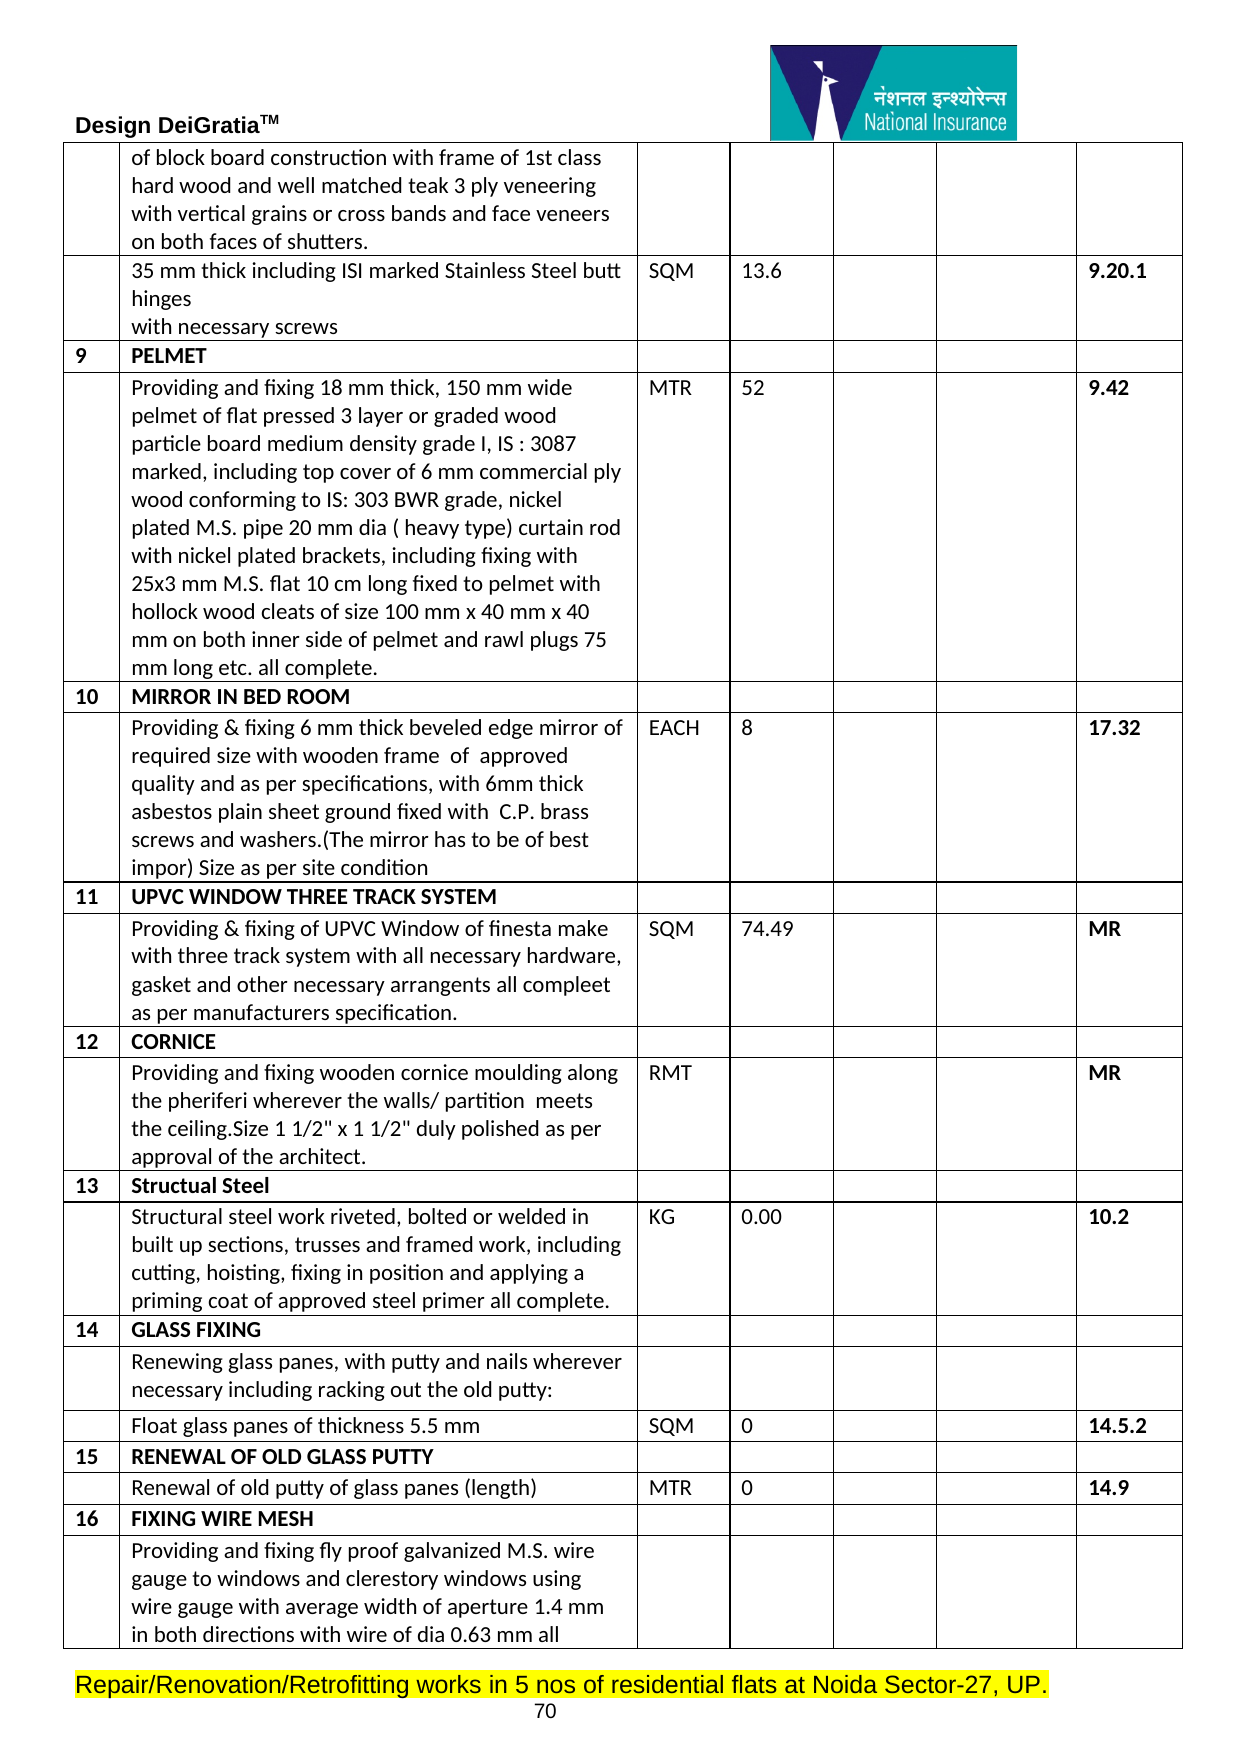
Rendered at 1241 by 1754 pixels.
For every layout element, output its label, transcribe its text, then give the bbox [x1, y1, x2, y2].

table_cell FIXING WIRE MESH [120, 1505, 637, 1535]
table_cell 9.42 [1077, 373, 1182, 681]
table_cell [638, 1536, 729, 1648]
table_cell [1077, 341, 1182, 372]
table_cell 12 [64, 1027, 119, 1057]
table_cell MTR [638, 373, 729, 681]
table_cell 10.2 [1077, 1203, 1182, 1314]
table_cell SQM [638, 1411, 729, 1441]
table_cell [731, 682, 833, 712]
table_cell [731, 341, 833, 372]
table_cell [638, 883, 729, 913]
table_cell [834, 1316, 936, 1346]
table_cell Providing and fixing wooden cornice moulding along the pheriferi wherever the walls/ partition meets the ceiling.Size 1 1/2" x 1 1/2" duly polished as per approval of the architect. [120, 1058, 637, 1170]
table_cell 74.49 [731, 914, 833, 1026]
table_cell 0.00 [731, 1203, 833, 1314]
table_cell Providing & fixing of UPVC Window of finesta make with three track system with all necessary hardware, gasket and other necessary arrangents all compleet as per manufacturers specification. [120, 914, 637, 1026]
table_cell 15 [64, 1442, 119, 1472]
table_cell GLASS FIXING [120, 1316, 637, 1346]
table_cell [937, 1505, 1076, 1535]
table_cell 17.32 [1077, 713, 1182, 881]
table_cell [937, 713, 1076, 881]
table_cell [834, 713, 936, 881]
table_cell MR [1077, 914, 1182, 1026]
table_cell [937, 1442, 1076, 1472]
table_cell [731, 143, 833, 255]
table_cell Float glass panes of thickness 5.5 mm [120, 1411, 637, 1441]
table_cell 9 [64, 341, 119, 372]
table_cell [731, 1171, 833, 1201]
table_cell 16 [64, 1505, 119, 1535]
table_cell [937, 883, 1076, 913]
table_cell [638, 1505, 729, 1535]
table_cell [937, 914, 1076, 1026]
table_cell SQM [638, 256, 729, 340]
table_cell [937, 143, 1076, 255]
table_cell UPVC WINDOW THREE TRACK SYSTEM [120, 883, 637, 913]
table_cell [937, 1203, 1076, 1314]
table_cell 13 [64, 1171, 119, 1201]
table_cell EACH [638, 713, 729, 881]
table_cell [1077, 1027, 1182, 1057]
table_cell [64, 1203, 119, 1314]
table_cell CORNICE [120, 1027, 637, 1057]
table_cell MR [1077, 1058, 1182, 1170]
table_cell [834, 914, 936, 1026]
table_cell [64, 1411, 119, 1441]
table_cell 14.5.2 [1077, 1411, 1182, 1441]
table_cell [937, 1347, 1076, 1410]
table_cell [638, 143, 729, 255]
table_cell [834, 1411, 936, 1441]
table_cell [1077, 1347, 1182, 1410]
table_cell [64, 143, 119, 255]
table_cell [1077, 883, 1182, 913]
table_cell PELMET [120, 341, 637, 372]
table_cell [937, 1171, 1076, 1201]
table_cell SQM [638, 914, 729, 1026]
table_cell 11 [64, 883, 119, 913]
table_cell [834, 1536, 936, 1648]
table_cell Structual Steel [120, 1171, 637, 1201]
table_cell [638, 1347, 729, 1410]
table_cell [834, 682, 936, 712]
table_cell [1077, 1316, 1182, 1346]
table_cell [731, 1316, 833, 1346]
table_cell [64, 373, 119, 681]
table_cell 10 [64, 682, 119, 712]
table_cell [834, 1203, 936, 1314]
table_cell [731, 1442, 833, 1472]
table_cell [937, 341, 1076, 372]
table_cell [834, 143, 936, 255]
table_cell KG [638, 1203, 729, 1314]
table_cell MIRROR IN BED ROOM [120, 682, 637, 712]
table_cell [834, 1027, 936, 1057]
table_cell [937, 1411, 1076, 1441]
table_cell [937, 1536, 1076, 1648]
table_cell 52 [731, 373, 833, 681]
table_cell RMT [638, 1058, 729, 1170]
table_cell [1077, 1536, 1182, 1648]
table_cell [638, 1027, 729, 1057]
table_cell Providing and fixing 18 mm thick, 150 mm wide pelmet of flat pressed 3 layer or graded wood particle board medium density grade I, IS : 3087 marked, including top cover of 6 mm commercial ply wood conforming to IS: 303 BWR grade, nickel plated M.S. pipe 20 mm dia ( heavy type) curtain rod with nickel plated brackets, including fixing with 25x3 mm M.S. flat 10 cm long fixed to pelmet with hollock wood cleats of size 100 mm x 40 mm x 40 mm on both inner side of pelmet and rawl plugs 75 mm long etc. all complete. [120, 373, 637, 681]
table_cell [834, 1347, 936, 1410]
table_cell [638, 341, 729, 372]
table_cell Renewal of old putty of glass panes (length) [120, 1473, 637, 1503]
table_cell [638, 1442, 729, 1472]
table_cell [1077, 143, 1182, 255]
table_cell [834, 1505, 936, 1535]
table_cell [937, 1316, 1076, 1346]
table_cell [937, 1473, 1076, 1503]
table_cell [937, 256, 1076, 340]
table_cell 13.6 [731, 256, 833, 340]
table_cell [937, 1058, 1076, 1170]
table_cell 14.9 [1077, 1473, 1182, 1503]
table_cell [937, 373, 1076, 681]
table_cell [64, 1536, 119, 1648]
table_cell 9.20.1 [1077, 256, 1182, 340]
table_cell RENEWAL OF OLD GLASS PUTTY [120, 1442, 637, 1472]
table_cell [731, 883, 833, 913]
table_cell [731, 1058, 833, 1170]
table_cell [834, 341, 936, 372]
table_cell [64, 1058, 119, 1170]
table_cell Structural steel work riveted, bolted or welded in built up sections, trusses and framed work, including cutting, hoisting, fixing in position and applying a priming coat of approved steel primer all complete. [120, 1203, 637, 1314]
table_cell MTR [638, 1473, 729, 1503]
table_cell [834, 1473, 936, 1503]
table_cell [834, 1171, 936, 1201]
table_cell [731, 1027, 833, 1057]
table_cell Renewing glass panes, with putty and nails wherever necessary including racking out the old putty: [120, 1347, 637, 1410]
table_cell [834, 256, 936, 340]
table_cell [834, 1058, 936, 1170]
table_cell [638, 1171, 729, 1201]
table_cell [937, 1027, 1076, 1057]
picture [770, 45, 1018, 141]
table_cell 8 [731, 713, 833, 881]
table_cell [1077, 682, 1182, 712]
table_cell [64, 1473, 119, 1503]
table_cell [1077, 1505, 1182, 1535]
table_cell 35 mm thick including ISI marked Stainless Steel butt hinges with necessary screws [120, 256, 637, 340]
table_cell [731, 1505, 833, 1535]
table_cell [64, 1347, 119, 1410]
table_cell [731, 1536, 833, 1648]
table_cell [1077, 1171, 1182, 1201]
table_cell 0 [731, 1411, 833, 1441]
table_cell [64, 713, 119, 881]
table_cell [64, 914, 119, 1026]
table_cell [937, 682, 1076, 712]
table_cell [834, 373, 936, 681]
table_cell Providing & fixing 6 mm thick beveled edge mirror of required size with wooden frame of approved quality and as per specifications, with 6mm thick asbestos plain sheet ground fixed with C.P. brass screws and washers.(The mirror has to be of best impor) Size as per site condition [120, 713, 637, 881]
table_cell 14 [64, 1316, 119, 1346]
table_cell [638, 1316, 729, 1346]
table_cell [64, 256, 119, 340]
table_cell [834, 883, 936, 913]
table_cell 0 [731, 1473, 833, 1503]
table_cell [834, 1442, 936, 1472]
table_cell [731, 1347, 833, 1410]
table_cell [1077, 1442, 1182, 1472]
table_cell [638, 682, 729, 712]
